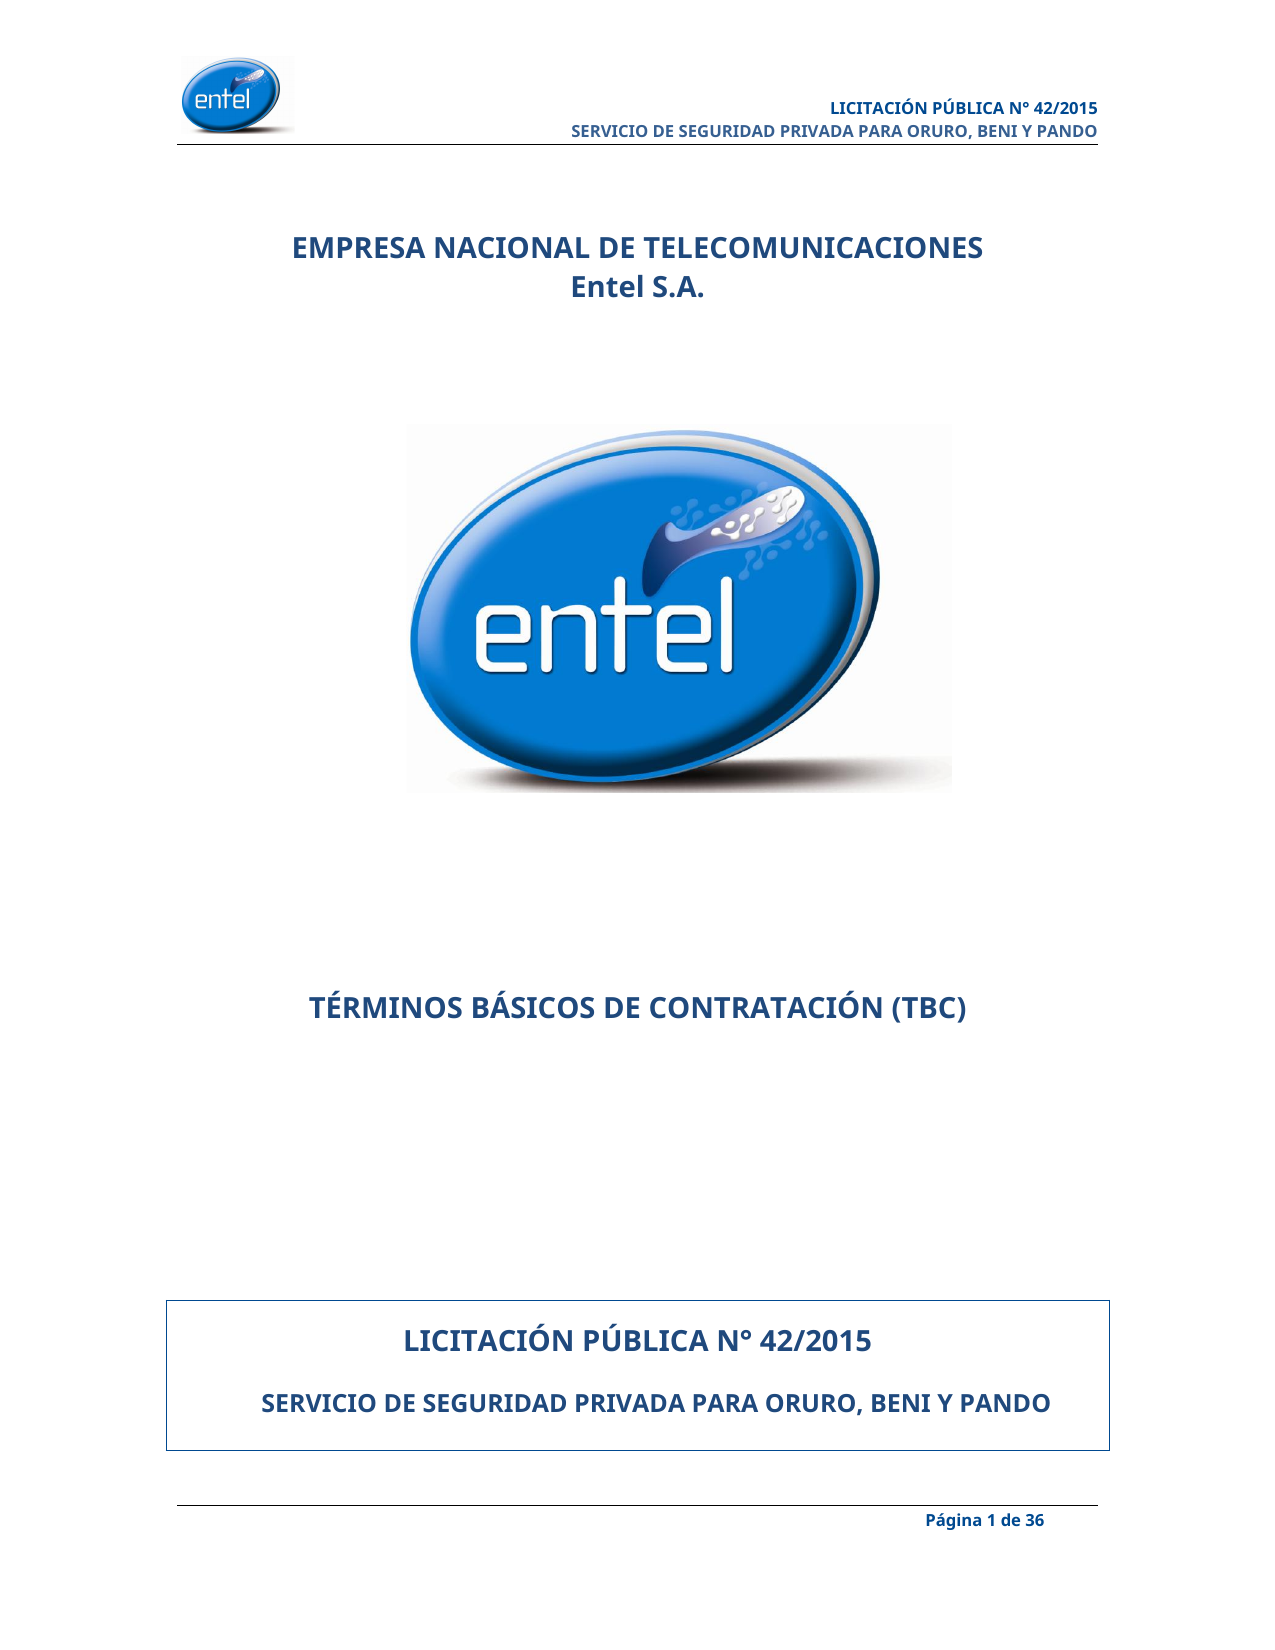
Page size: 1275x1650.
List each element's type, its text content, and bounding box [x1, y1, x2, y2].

text Entel S.A. [177, 267, 1098, 306]
picture [406, 424, 952, 793]
picture [181, 56, 295, 134]
text EMPRESA NACIONAL DE TELECOMUNICACIONES [177, 227, 1098, 267]
table_header LICITACIÓN PÚBLICA N° 42/2015 SERVICIO DE SEGURIDAD PRIVADA PARA ORURO, BENI Y PANDO [167, 1301, 1109, 1449]
text TÉRMINOS BÁSICOS DE CONTRATACIÓN (TBC) [177, 988, 1098, 1027]
